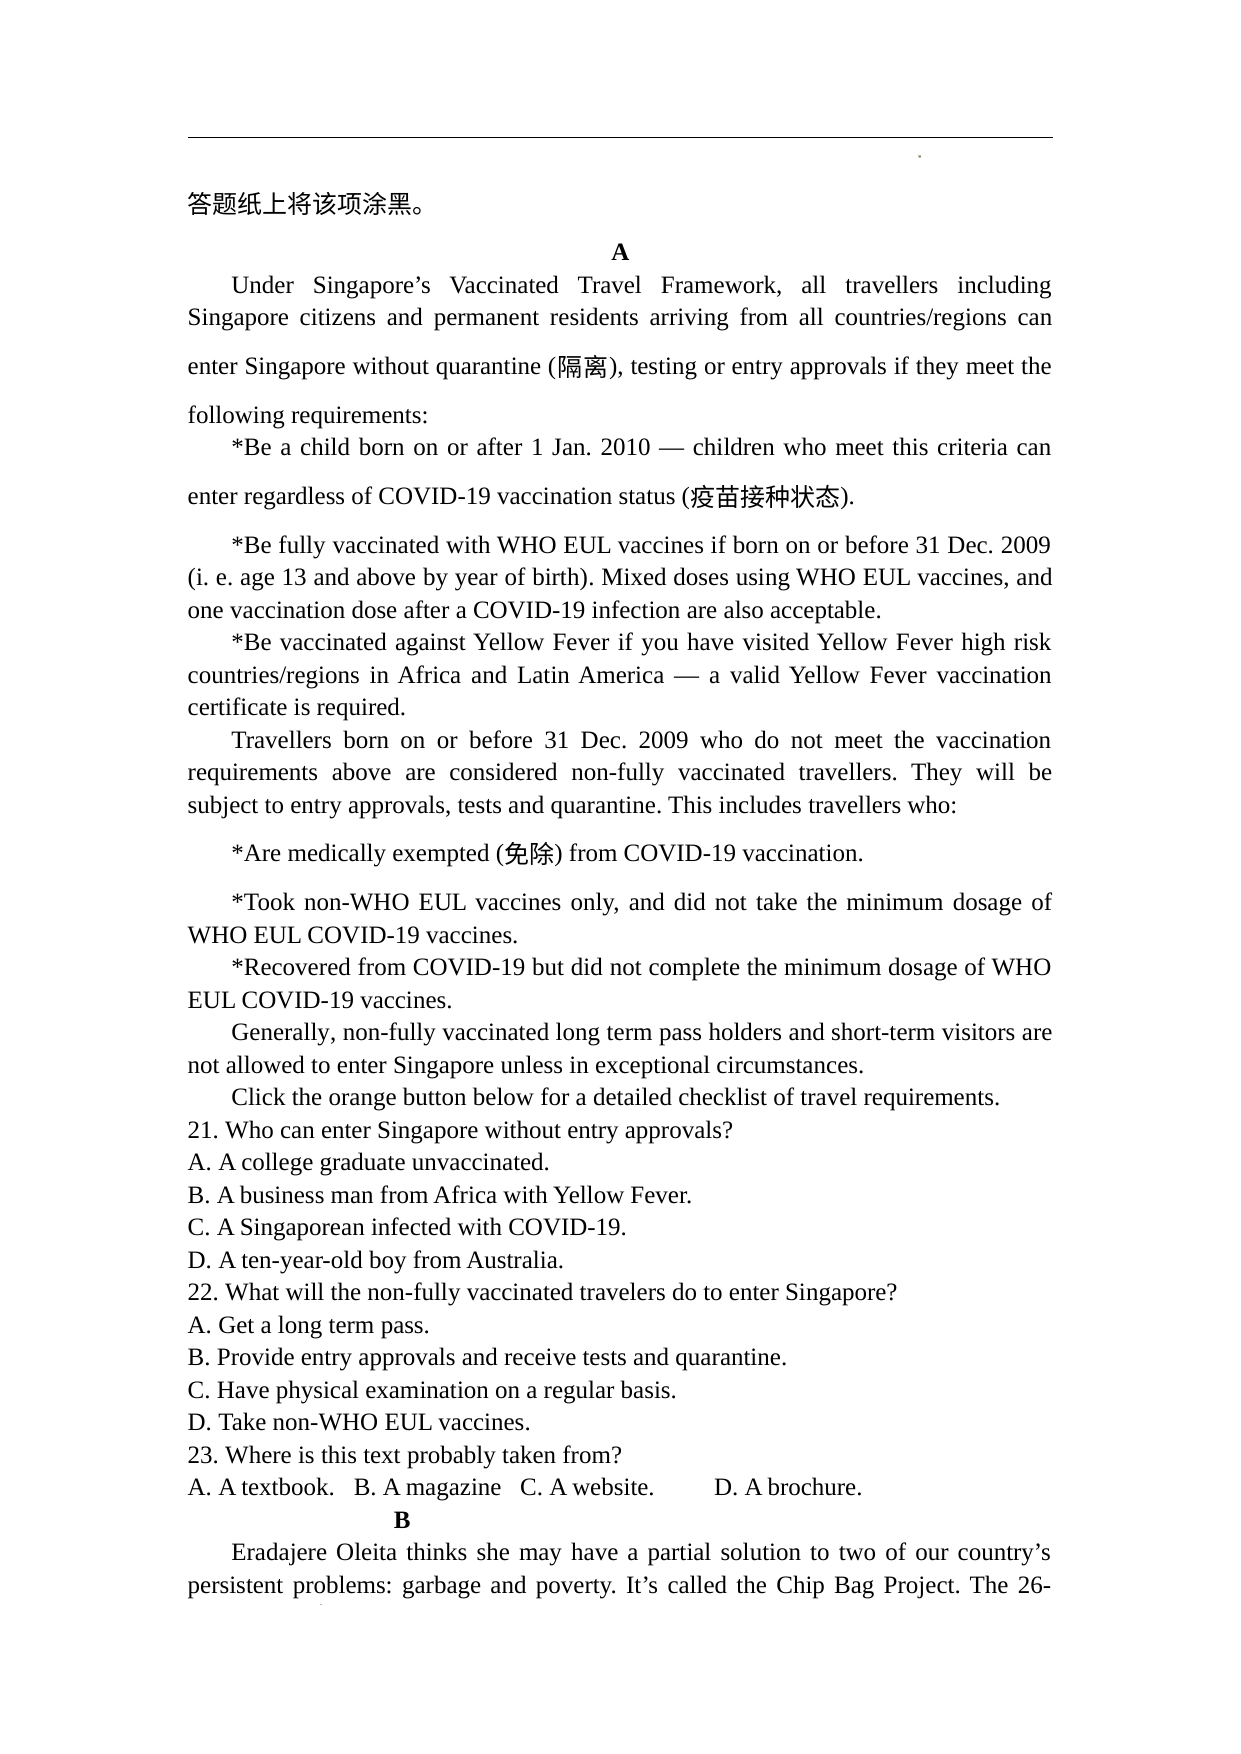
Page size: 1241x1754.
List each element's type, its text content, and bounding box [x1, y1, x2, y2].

text *Took non-WHO EUL vaccines only, and did not take the minimum dosage of WHO EUL COVID-19 vaccines. [187, 885, 1053, 950]
text 23. Where is this text probably taken from? [187, 1438, 1053, 1470]
text *Are medically exempted (免除) from COVID-19 vaccination. [187, 820, 1053, 885]
text *Be fully vaccinated with WHO EUL vaccines if born on or before 31 Dec. 2009 (i. e. age 13 and above by year of birth). Mixed doses using WHO EUL vaccines, and one vaccination dose after a COVID-19 infection are also acceptable. [187, 528, 1053, 625]
text Travellers born on or before 31 Dec. 2009 who do not meet the vaccination requirements above are considered non-fully vaccinated travellers. They will be subject to entry approvals, tests and quarantine. This includes travellers who: [187, 723, 1053, 820]
text A [187, 235, 1053, 268]
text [187, 170, 1053, 235]
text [187, 1535, 1053, 1600]
text Click the orange button below for a detailed checklist of travel requirements. [187, 1080, 1053, 1113]
text 22. What will the non-fully vaccinated travelers do to enter Singapore? [187, 1275, 1053, 1308]
text C. A Singaporean infected with COVID-19. [187, 1210, 1053, 1243]
text A. Get a long term pass. [187, 1308, 1053, 1340]
text A. A textbook. B. A magazine C. A website. D. A brochure. [187, 1470, 1053, 1503]
text B. A business man from Africa with Yellow Fever. [187, 1178, 1053, 1210]
text D. Take non-WHO EUL vaccines. [187, 1405, 1053, 1438]
text 21. Who can enter Singapore without entry approvals? [187, 1113, 1053, 1145]
text *Be vaccinated against Yellow Fever if you have visited Yellow Fever high risk countries/regions in Africa and Latin America — a valid Yellow Fever vaccination certificate is required. [187, 625, 1053, 723]
text *Be a child born on or after 1 Jan. 2010 — children who meet this criteria can enter regardless of COVID-19 vaccination status (疫苗接种状态). [187, 430, 1053, 528]
text D. A ten-year-old boy from Australia. [187, 1243, 1053, 1275]
text A. A college graduate unvaccinated. [187, 1145, 1053, 1178]
text *Recovered from COVID-19 but did not complete the minimum dosage of WHO EUL COVID-19 vaccines. [187, 950, 1053, 1015]
text B. Provide entry approvals and receive tests and quarantine. [187, 1340, 1053, 1373]
text C. Have physical examination on a regular basis. [187, 1373, 1053, 1405]
text Generally, non-fully vaccinated long term pass holders and short-term visitors are not allowed to enter Singapore unless in exceptional circumstances. [187, 1015, 1053, 1080]
text B [187, 1503, 1053, 1535]
text Under Singapore’s Vaccinated Travel Framework, all travellers including Singapore citizens and permanent residents arriving from all countries/regions can enter Singapore without quarantine (隔离), testing or entry approvals if they meet the following requirements: [187, 268, 1053, 430]
